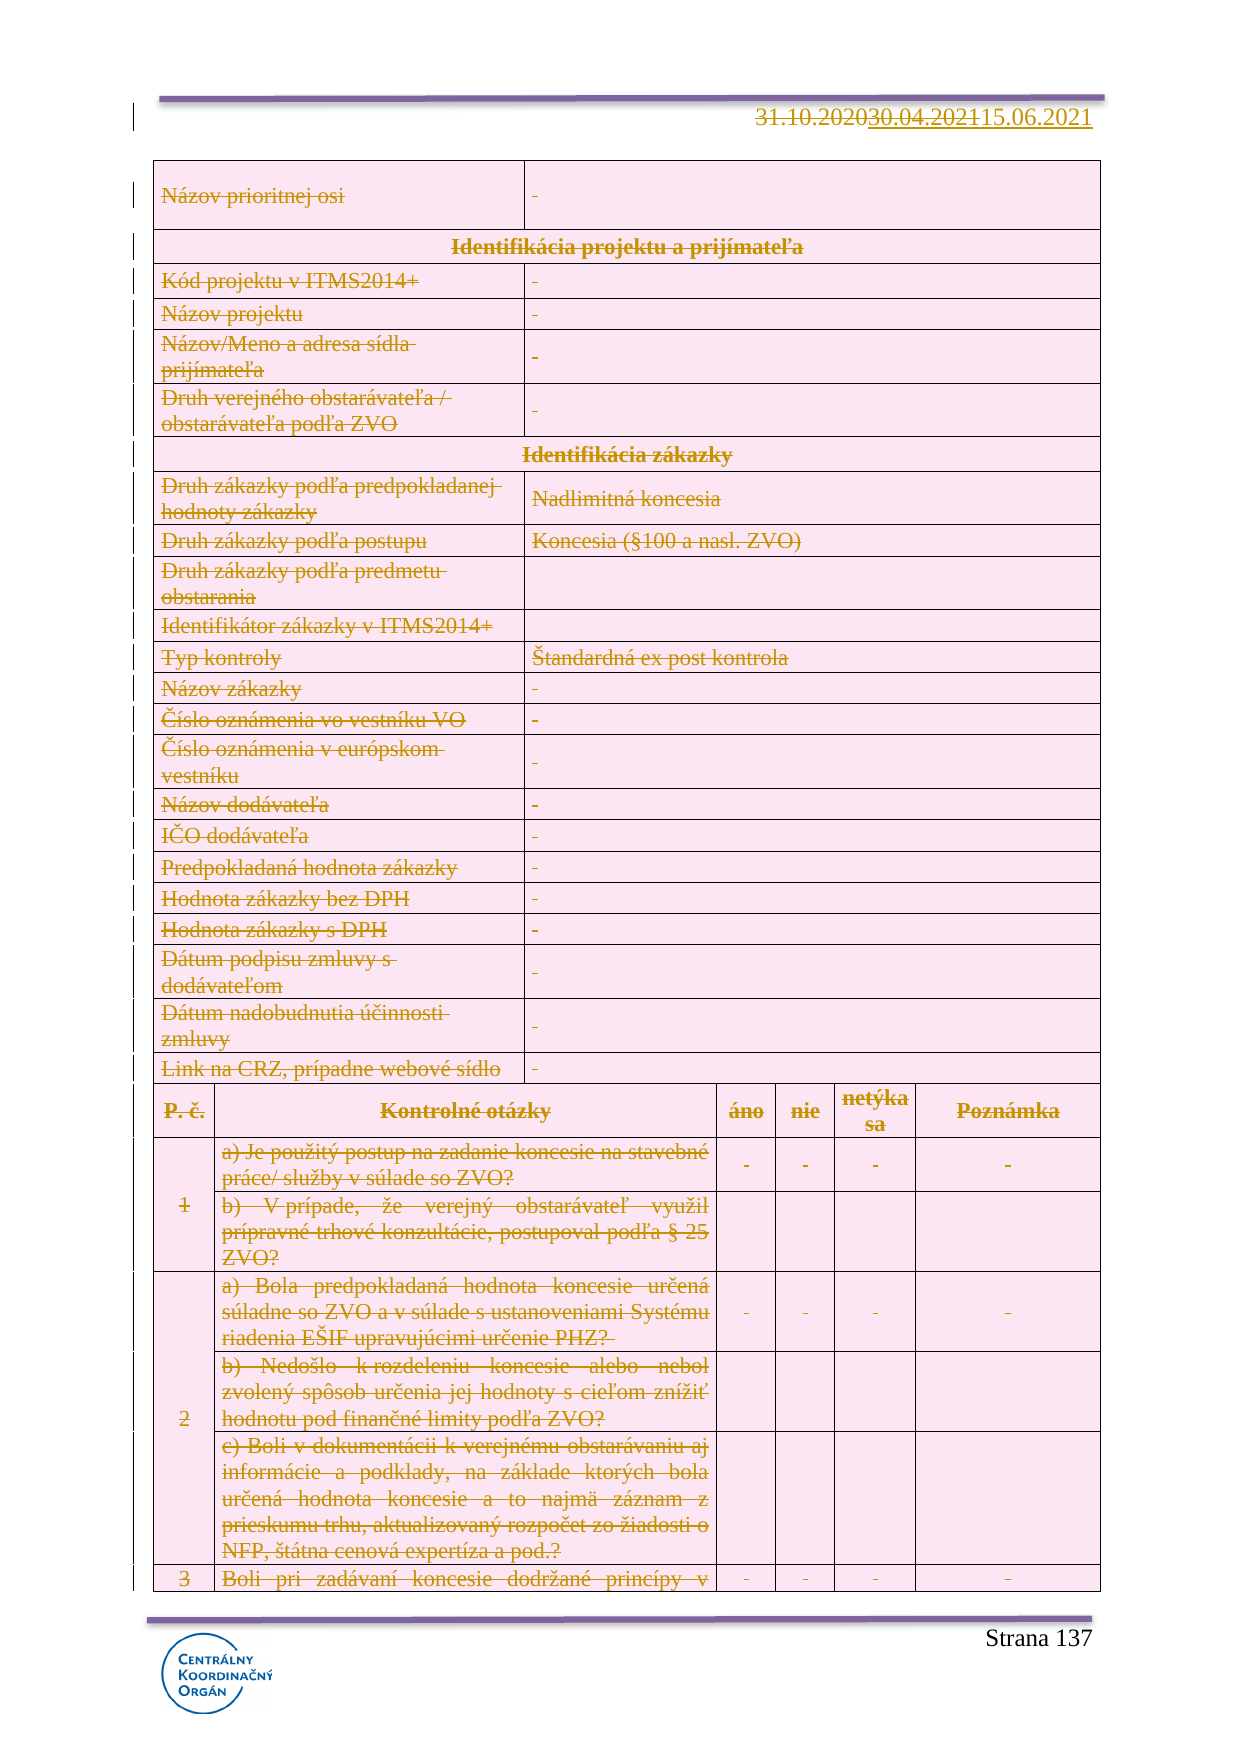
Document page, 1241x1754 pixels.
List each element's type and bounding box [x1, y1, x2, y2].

picture [159, 1631, 272, 1713]
